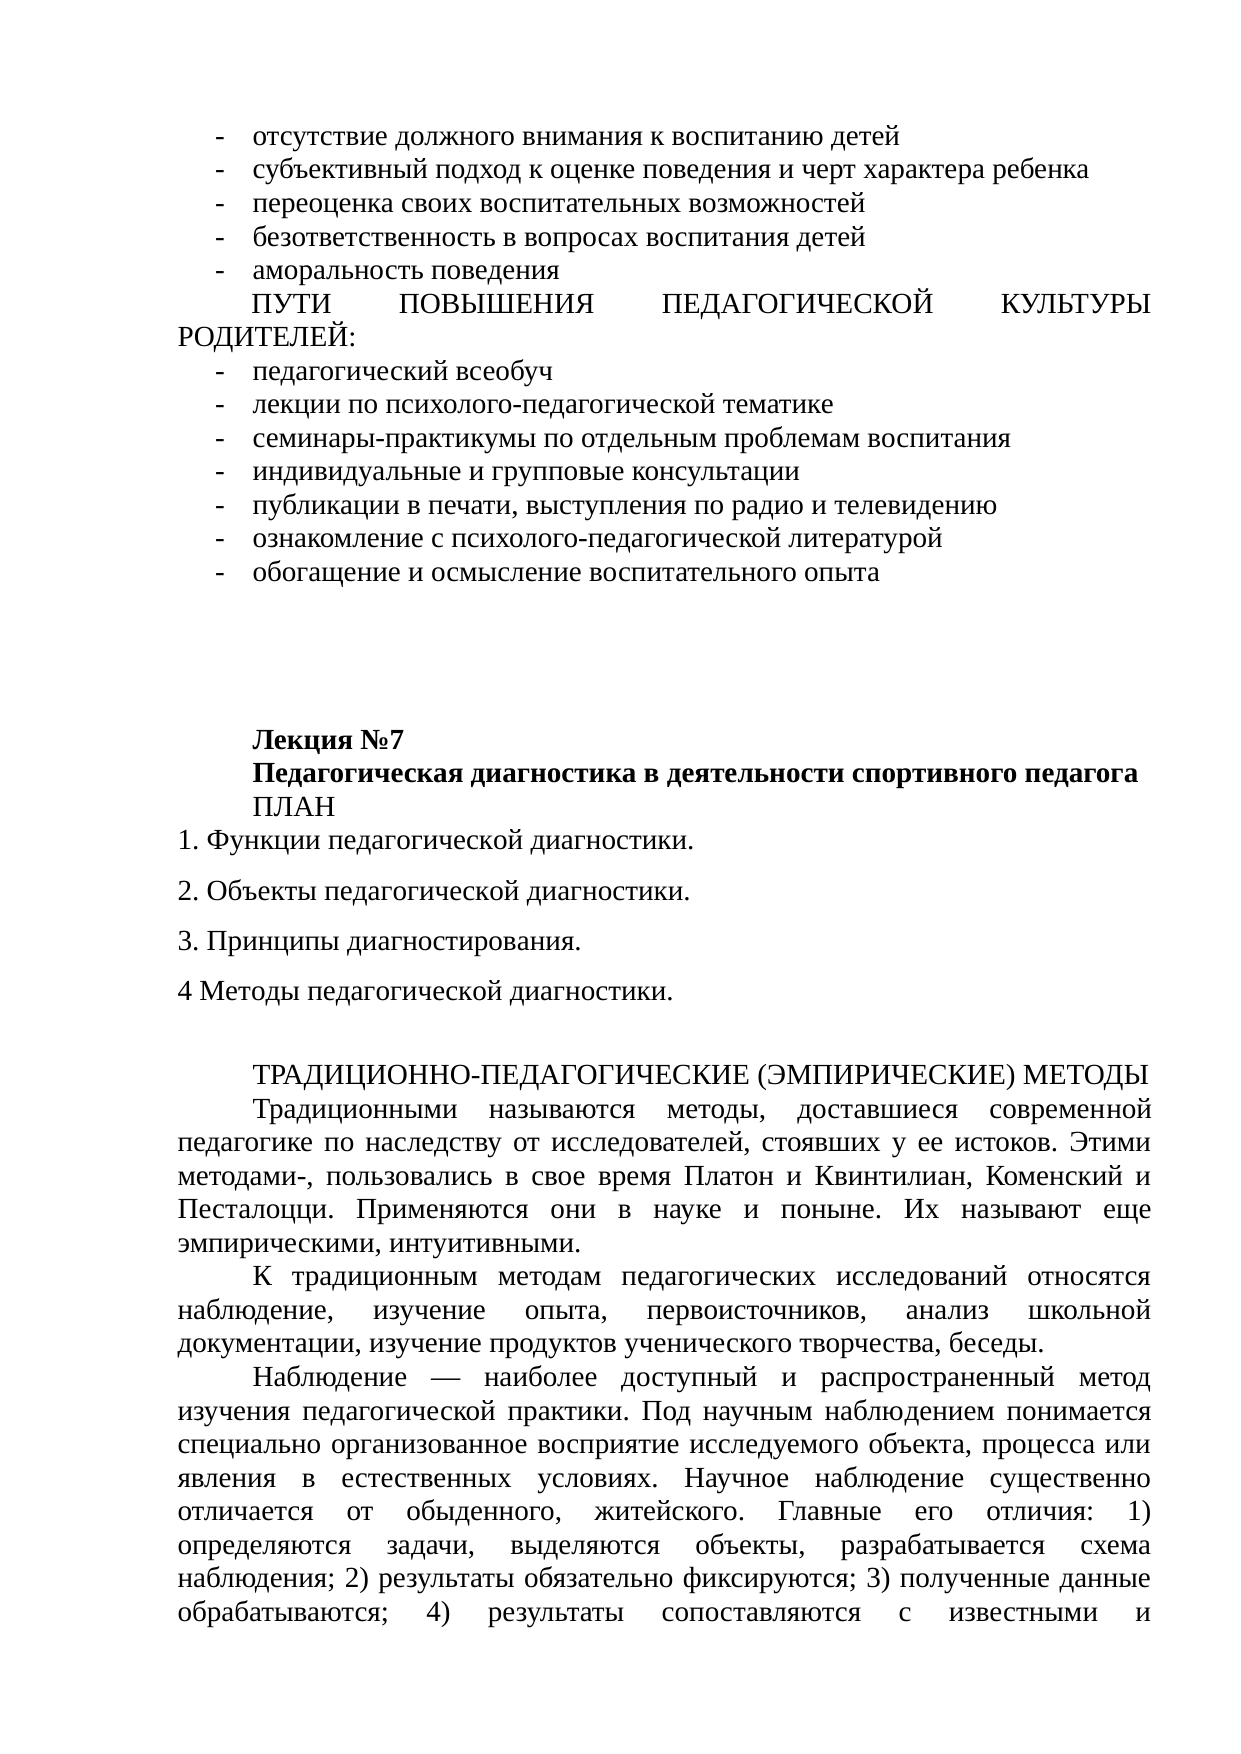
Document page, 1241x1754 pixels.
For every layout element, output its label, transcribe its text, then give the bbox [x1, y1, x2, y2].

text 4 Методы педагогической диагностики. [177, 973, 1152, 1007]
text Педагогическая диагностика в деятельности спортивного педагога [177, 755, 1152, 789]
text К традиционным методам педагогических исследований относятся наблюдение, изучение опыта, первоисточников, анализ школьной документации, изучение продуктов ученического творчества, беседы. [177, 1258, 1152, 1359]
text ТРАДИЦИОННО-ПЕДАГОГИЧЕСКИЕ (ЭМПИРИЧЕСКИЕ) МЕТОДЫ [177, 1057, 1152, 1091]
list отсутствие должного внимания к воспитанию детей [215, 118, 1152, 152]
list лекции по психолого-педагогической тематике [215, 386, 1152, 420]
list обогащение и осмысление воспитательного опыта [215, 554, 1152, 588]
title 3. Принципы диагностирования. [177, 923, 1133, 957]
list индивидуальные и групповые консультации [215, 453, 1152, 487]
list ознакомление с психолого-педагогической литературой [215, 521, 1152, 554]
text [177, 1359, 1152, 1627]
list переоценка своих воспитательных возможностей [215, 185, 1152, 219]
list семинары-практикумы по отдельным проблемам воспитания [215, 420, 1152, 453]
list публикации в печати, выступления по радио и телевидению [215, 487, 1152, 521]
list педагогический всеобуч [215, 353, 1152, 386]
list субъективный подход к оценке поведения и черт характера ребенка [215, 152, 1152, 185]
title 2. Объекты педагогической диагностики. [177, 873, 1133, 906]
list аморальность поведения [215, 252, 1152, 286]
text ПЛАН [177, 789, 1152, 822]
text ПУТИ ПОВЫШЕНИЯ ПЕДАГОГИЧЕСКОЙ КУЛЬТУРЫ РОДИТЕЛЕЙ: [177, 286, 1152, 353]
title 1. Функции педагогической диагностики. [177, 822, 1152, 856]
text Традиционными называются методы, доставшиеся современной педагогике по наследству от исследователей, стоявших у ее истоков. Этими методами-, пользовались в свое время Платон и Квинтилиан, Коменский и Песталоцци. Применяются они в науке и поныне. Их называют еще эмпирическими, интуитивными. [177, 1091, 1152, 1258]
list безответственность в вопросах воспитания детей [215, 219, 1152, 252]
text Лекция №7 [177, 722, 1152, 755]
